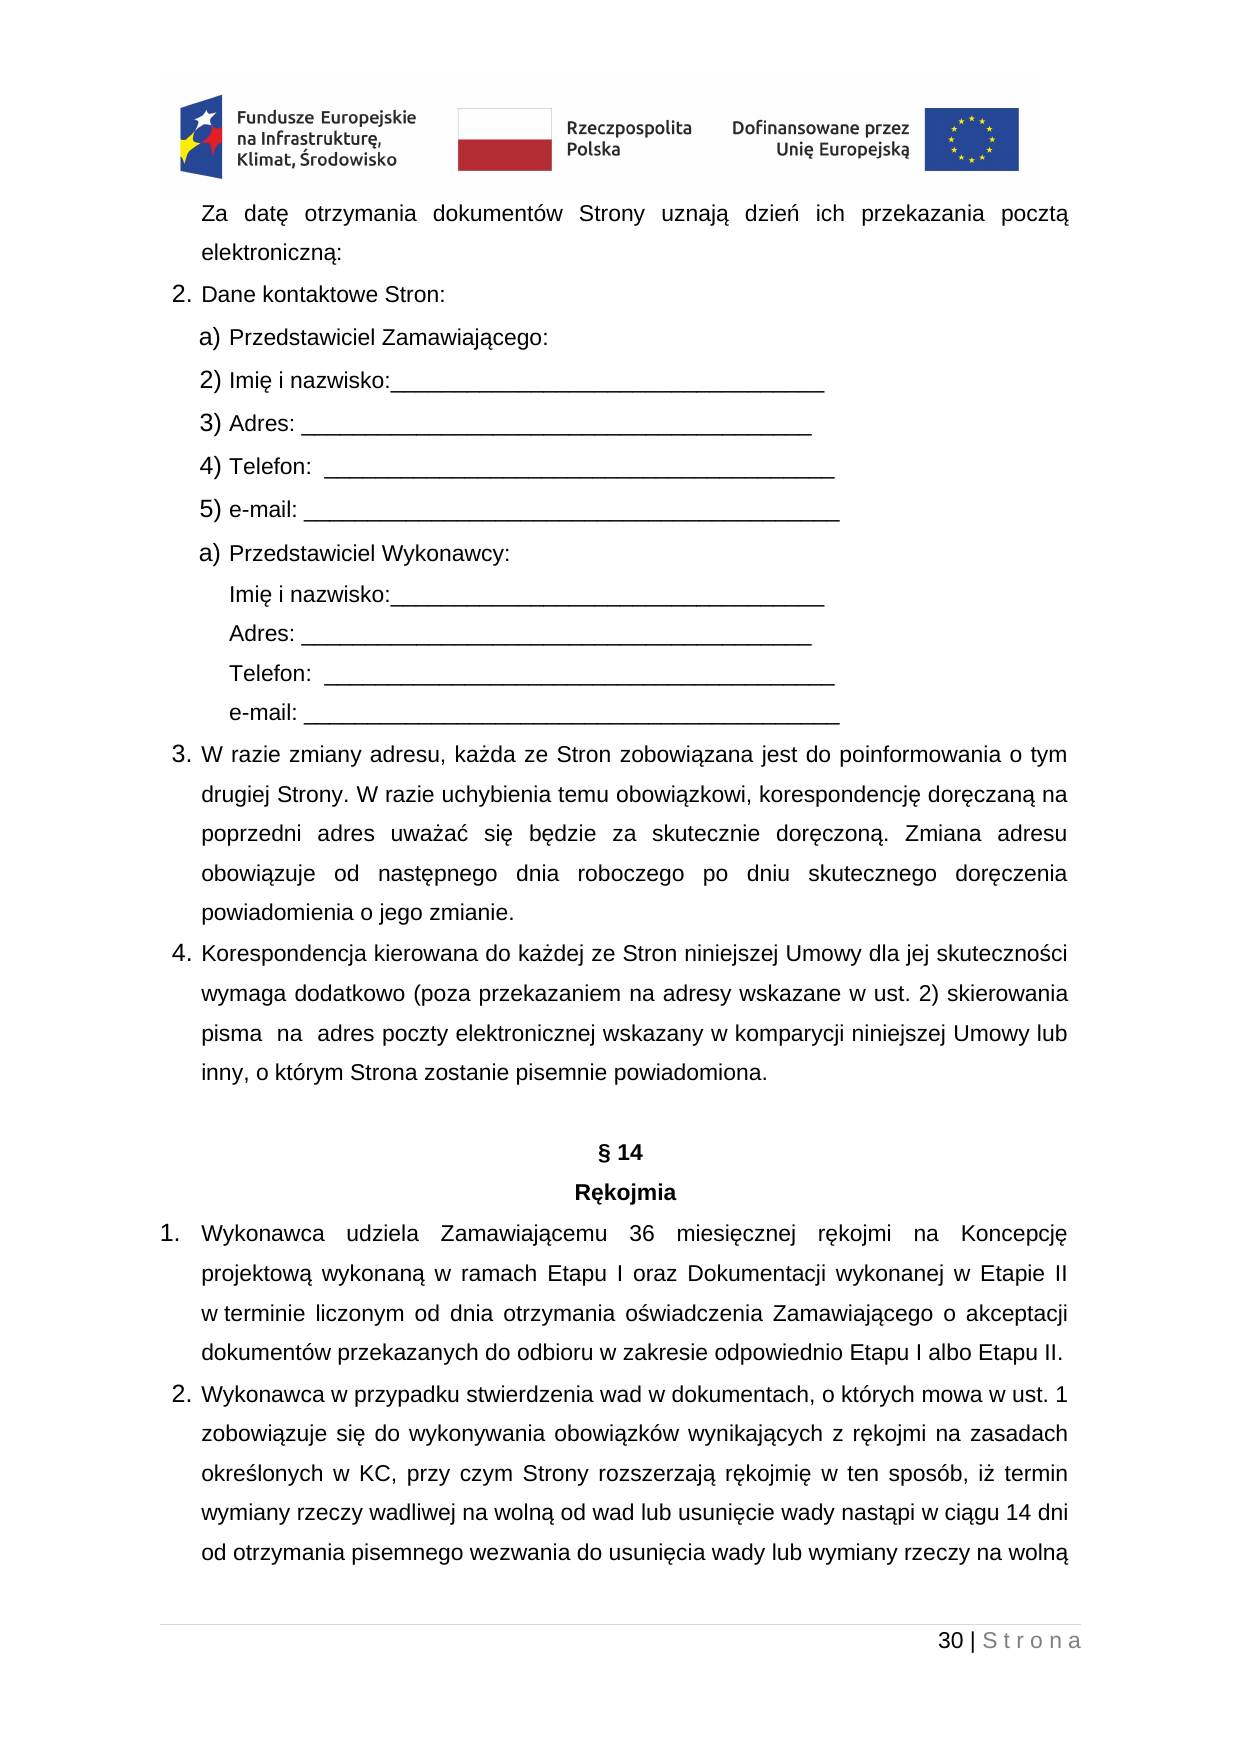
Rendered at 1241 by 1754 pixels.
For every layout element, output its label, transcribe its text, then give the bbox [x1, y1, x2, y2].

list Imię i nazwisko:__________________________________ [199, 365, 1081, 394]
list Przedstawiciel Zamawiającego: [198, 322, 1081, 351]
text Rękojmia [159, 1179, 1031, 1205]
list W razie zmiany adresu, każda ze Stron zobowiązana jest do poinformowania o tym drugiej Strony. W razie uchybienia temu obowiązkowi, korespondencję doręczaną na poprzedni adres uważać się będzie za skutecznie doręczoną. Zmiana adresu obowiązuje od następnego dnia roboczego po dniu skutecznego doręczenia powiadomienia o jego zmianie. [171, 739, 1068, 925]
list Wykonawca udziela Zamawiającemu 36 miesięcznej rękojmi na Koncepcję projektową wykonaną w ramach Etapu I oraz Dokumentacji wykonanej w Etapie II w terminie liczonym od dnia otrzymania oświadczenia Zamawiającego o akceptacji dokumentów przekazanych do odbioru w zakresie odpowiednio Etapu I albo Etapu II. [159, 1218, 1068, 1365]
list Adres: ________________________________________ [199, 408, 1081, 437]
list e-mail: __________________________________________ [199, 494, 1081, 523]
subtitle § 14 [159, 1139, 1081, 1166]
list Przedstawiciel Wykonawcy: [198, 538, 1081, 566]
picture [159, 73, 1041, 200]
text e-mail: __________________________________________ [229, 699, 1081, 726]
list Dane kontaktowe Stron: [172, 279, 1069, 308]
text Telefon: ________________________________________ [229, 660, 1081, 686]
list Korespondencja kierowana do każdej ze Stron niniejszej Umowy dla jej skuteczności wymaga dodatkowo (poza przekazaniem na adresy wskazane w ust. 2) skierowania pisma na adres poczty elektronicznej wskazany w komparycji niniejszej Umowy lub inny, o którym Strona zostanie pisemnie powiadomiona. [172, 938, 1069, 1086]
text Adres: ________________________________________ [229, 620, 1081, 647]
text Imię i nazwisko:__________________________________ [229, 581, 1081, 607]
list Telefon: ________________________________________ [199, 451, 1081, 480]
